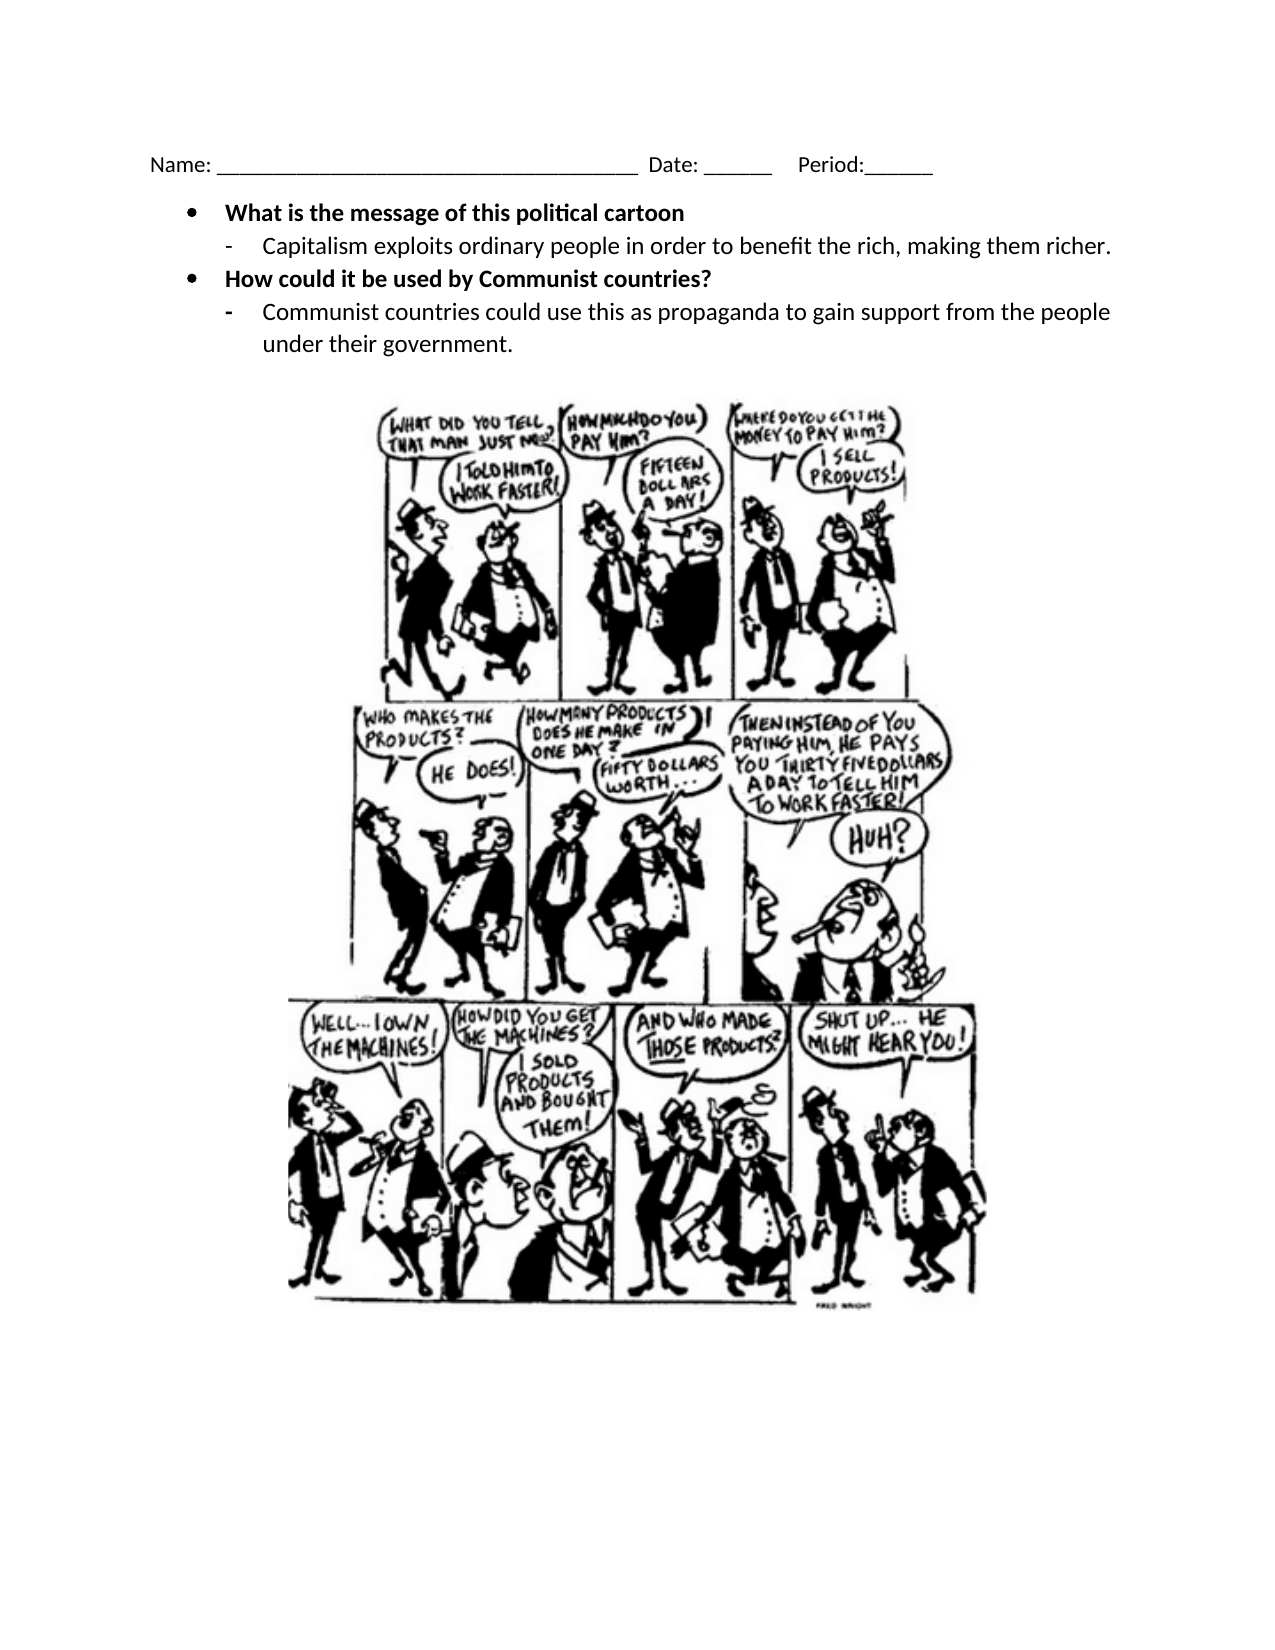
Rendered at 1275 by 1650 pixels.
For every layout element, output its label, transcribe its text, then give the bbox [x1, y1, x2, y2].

picture [288, 378, 987, 1355]
list Capitalism exploits ordinary people in order to benefit the rich, making them richer. [225, 230, 1125, 260]
list What is the message of this political cartoon [187, 197, 1125, 227]
list Communist countries could use this as propaganda to gain support from the people under their government. [225, 296, 1125, 359]
text Name: _____________________________________ Date: ______ Period:______ [150, 150, 1125, 178]
list How could it be used by Communist countries? [187, 263, 1125, 293]
